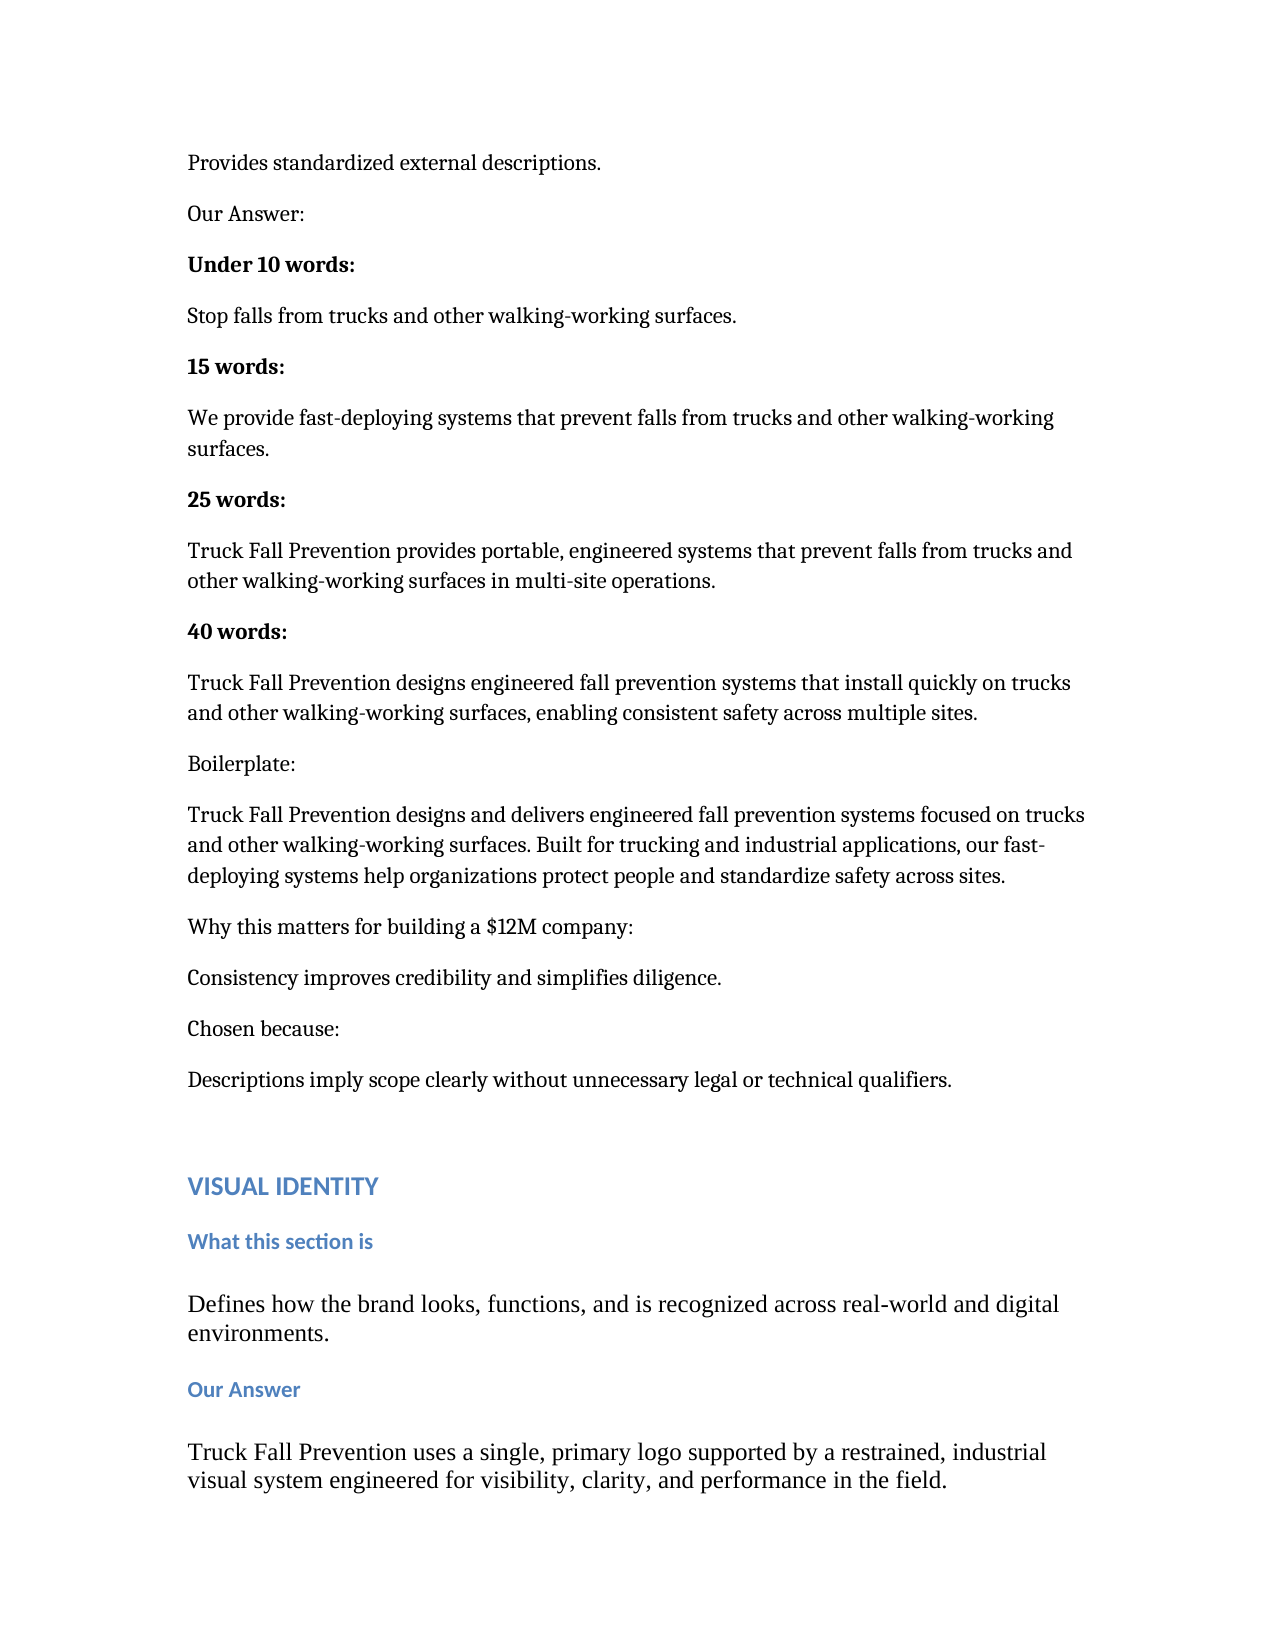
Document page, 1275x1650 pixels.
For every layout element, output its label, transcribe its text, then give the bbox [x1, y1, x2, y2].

subtitle VISUAL IDENTITY [187, 1169, 1087, 1202]
text Descriptions imply scope clearly without unnecessary legal or technical qualifiers. [187, 1067, 1087, 1093]
text Consistency improves credibility and simplifies diligence. [187, 964, 1087, 991]
text 15 words: [187, 354, 1087, 381]
text Truck Fall Prevention designs and delivers engineered fall prevention systems focused on trucks and other walking-working surfaces. Built for trucking and industrial applications, our fast-deploying systems help organizations protect people and standardize safety across sites. [187, 802, 1087, 889]
text Truck Fall Prevention provides portable, engineered systems that prevent falls from trucks and other walking-working surfaces in multi-site operations. [187, 537, 1087, 594]
subtitle What this section is [187, 1227, 1087, 1256]
text Our Answer: [187, 201, 1087, 227]
text Defines how the brand looks, functions, and is recognized across real-world and digital environments. [187, 1289, 1087, 1346]
subtitle Our Answer [187, 1376, 1087, 1403]
text 25 words: [187, 486, 1087, 513]
text Chosen because: [187, 1016, 1087, 1042]
text Truck Fall Prevention designs engineered fall prevention systems that install quickly on trucks and other walking-working surfaces, enabling consistent safety across multiple sites. [187, 670, 1087, 726]
text 40 words: [187, 619, 1087, 645]
text We provide fast-deploying systems that prevent falls from trucks and other walking-working surfaces. [187, 405, 1087, 462]
text Provides standardized external descriptions. [187, 150, 1087, 176]
text Under 10 words: [187, 252, 1087, 278]
text Boilerplate: [187, 751, 1087, 777]
text Stop falls from trucks and other walking-working surfaces. [187, 303, 1087, 329]
text Truck Fall Prevention uses a single, primary logo supported by a restrained, industrial visual system engineered for visibility, clarity, and performance in the field. [187, 1437, 1087, 1494]
text Why this matters for building a $12M company: [187, 913, 1087, 940]
